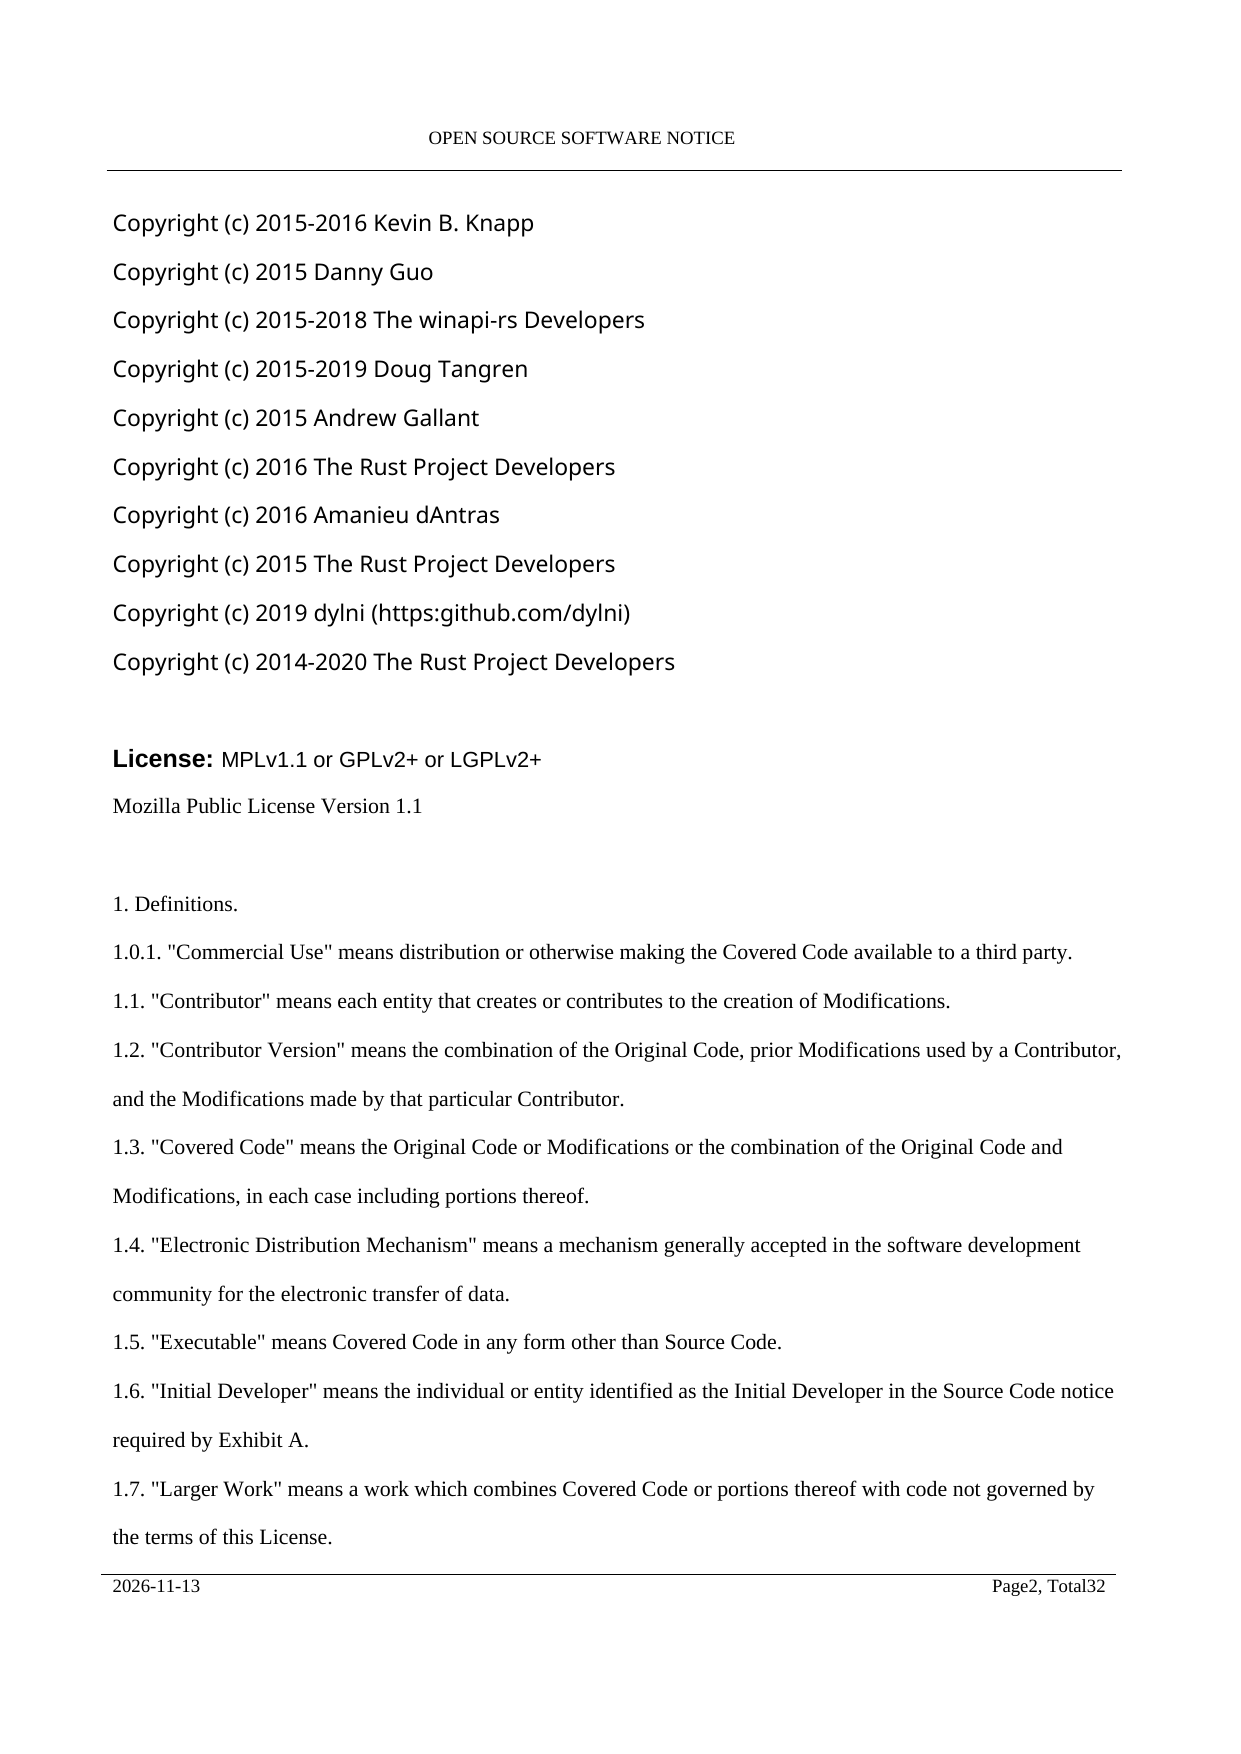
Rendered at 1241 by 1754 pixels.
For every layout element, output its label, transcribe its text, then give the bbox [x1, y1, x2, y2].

text License: MPLv1.1 or GPLv2+ or LGPLv2+ [112, 743, 1128, 775]
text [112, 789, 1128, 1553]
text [112, 206, 1128, 726]
